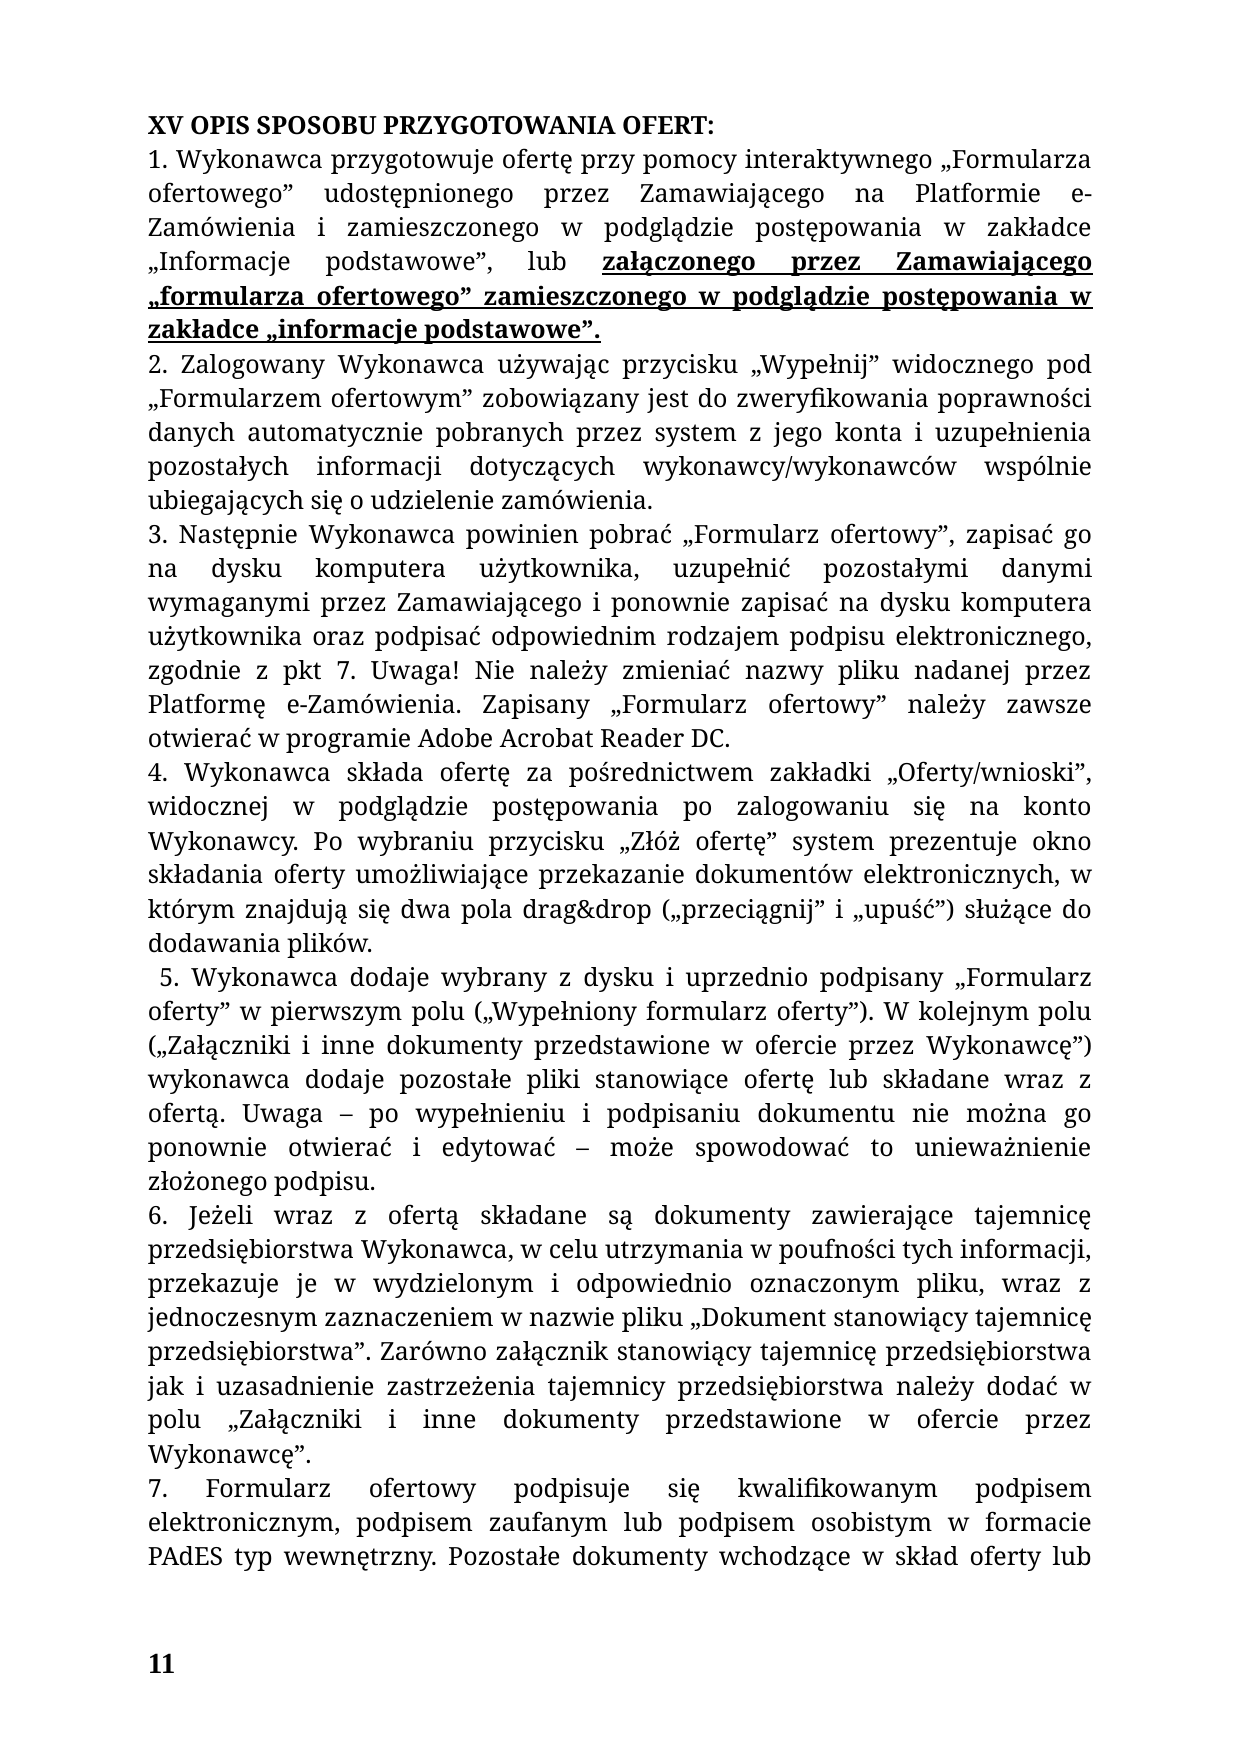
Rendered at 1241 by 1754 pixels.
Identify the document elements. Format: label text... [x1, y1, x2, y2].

text 4. Wykonawca składa ofertę za pośrednictwem zakładki „Oferty/wnioski”, widocznej w podglądzie postępowania po zalogowaniu się na konto Wykonawcy. Po wybraniu przycisku „Złóż ofertę” system prezentuje okno składania oferty umożliwiające przekazanie dokumentów elektronicznych, w którym znajdują się dwa pola drag&drop („przeciągnij” i „upuść”) służące do dodawania plików. [148, 755, 1093, 959]
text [148, 1470, 1093, 1572]
text 6. Jeżeli wraz z ofertą składane są dokumenty zawierające tajemnicę przedsiębiorstwa Wykonawca, w celu utrzymania w poufności tych informacji, przekazuje je w wydzielonym i odpowiednio oznaczonym pliku, wraz z jednoczesnym zaznaczeniem w nazwie pliku „Dokument stanowiący tajemnicę przedsiębiorstwa”. Zarówno załącznik stanowiący tajemnicę przedsiębiorstwa jak i uzasadnienie zastrzeżenia tajemnicy przedsiębiorstwa należy dodać w polu „Załączniki i inne dokumenty przedstawione w ofercie przez Wykonawcę”. [148, 1198, 1093, 1470]
text 2. Zalogowany Wykonawca używając przycisku „Wypełnij” widocznego pod „Formularzem ofertowym” zobowiązany jest do zweryfikowania poprawności danych automatycznie pobranych przez system z jego konta i uzupełnienia pozostałych informacji dotyczących wykonawcy/wykonawców wspólnie ubiegających się o udzielenie zamówienia. [148, 346, 1093, 517]
text 1. Wykonawca przygotowuje ofertę przy pomocy interaktywnego „Formularza ofertowego” udostępnionego przez Zamawiającego na Platformie e-Zamówienia i zamieszczonego w podglądzie postępowania w zakładce „Informacje podstawowe”, lub załączonego przez Zamawiającego „formularza ofertowego” zamieszczonego w podglądzie postępowania w zakładce „informacje podstawowe”. [148, 142, 1093, 307]
text 5. Wykonawca dodaje wybrany z dysku i uprzednio podpisany „Formularz oferty” w pierwszym polu („Wypełniony formularz oferty”). W kolejnym polu („Załączniki i inne dokumenty przedstawione w ofercie przez Wykonawcę”) wykonawca dodaje pozostałe pliki stanowiące ofertę lub składane wraz z ofertą. Uwaga – po wypełnieniu i podpisaniu dokumentu nie można go ponownie otwierać i edytować – może spowodować to unieważnienie złożonego podpisu. [148, 959, 1093, 1198]
text 3. Następnie Wykonawca powinien pobrać „Formularz ofertowy”, zapisać go na dysku komputera użytkownika, uzupełnić pozostałymi danymi wymaganymi przez Zamawiającego i ponownie zapisać na dysku komputera użytkownika oraz podpisać odpowiednim rodzajem podpisu elektronicznego, zgodnie z pkt 7. Uwaga! Nie należy zmieniać nazwy pliku nadanej przez Platformę e-Zamówienia. Zapisany „Formularz ofertowy” należy zawsze otwierać w programie Adobe Acrobat Reader DC. [148, 517, 1093, 755]
text XV OPIS SPOSOBU PRZYGOTOWANIA OFERT: [148, 108, 1093, 142]
text 1. Wykonawca przygotowuje ofertę przy pomocy interaktywnego „Formularza ofertowego” udostępnionego przez Zamawiającego na Platformie e-Zamówienia i zamieszczonego w podglądzie postępowania w zakładce „Informacje podstawowe”, lub załączonego przez Zamawiającego „formularza ofertowego” zamieszczonego w podglądzie postępowania w zakładce „informacje podstawowe”. [148, 309, 1093, 346]
